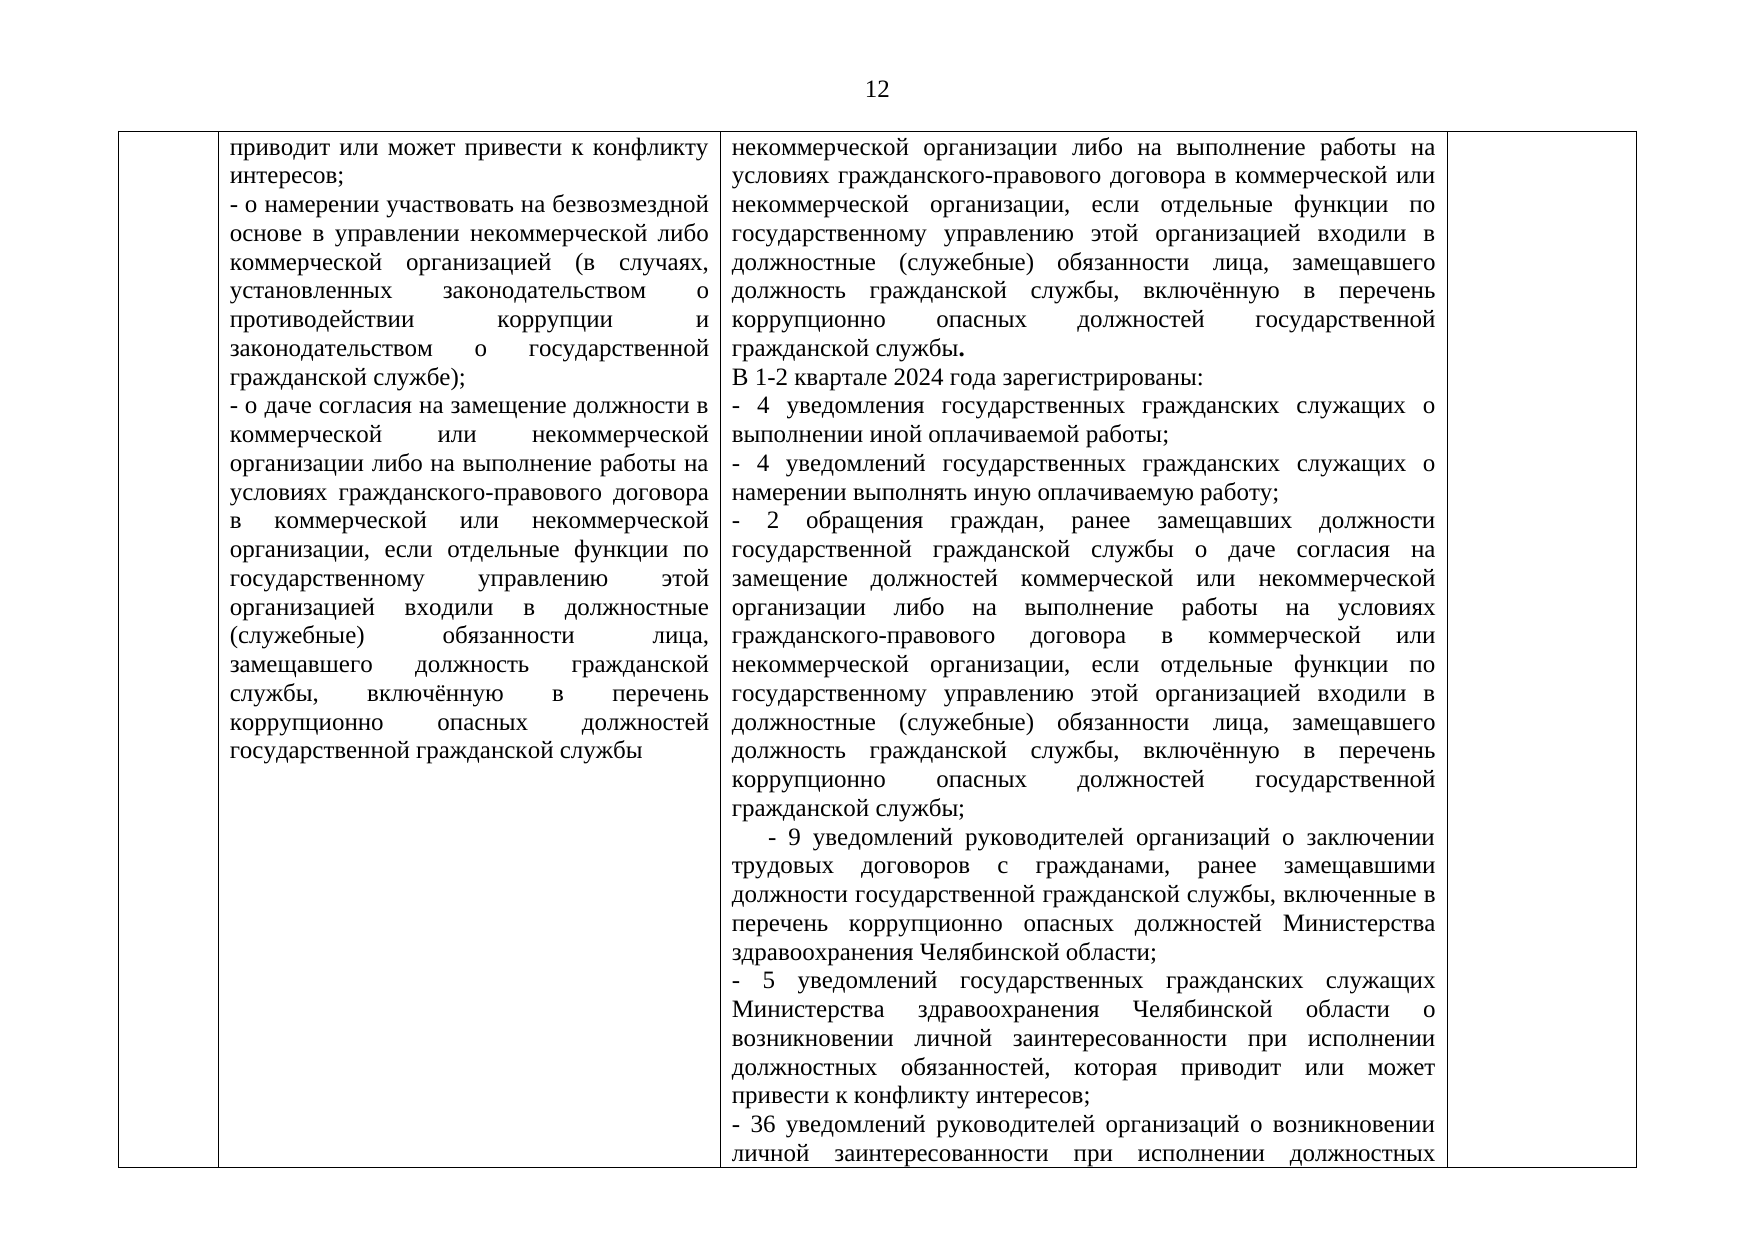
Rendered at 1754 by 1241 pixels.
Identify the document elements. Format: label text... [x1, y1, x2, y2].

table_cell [219, 132, 720, 1167]
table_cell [721, 132, 1447, 1167]
table_cell 6 [119, 132, 218, 1167]
table_cell - [1448, 132, 1636, 1167]
